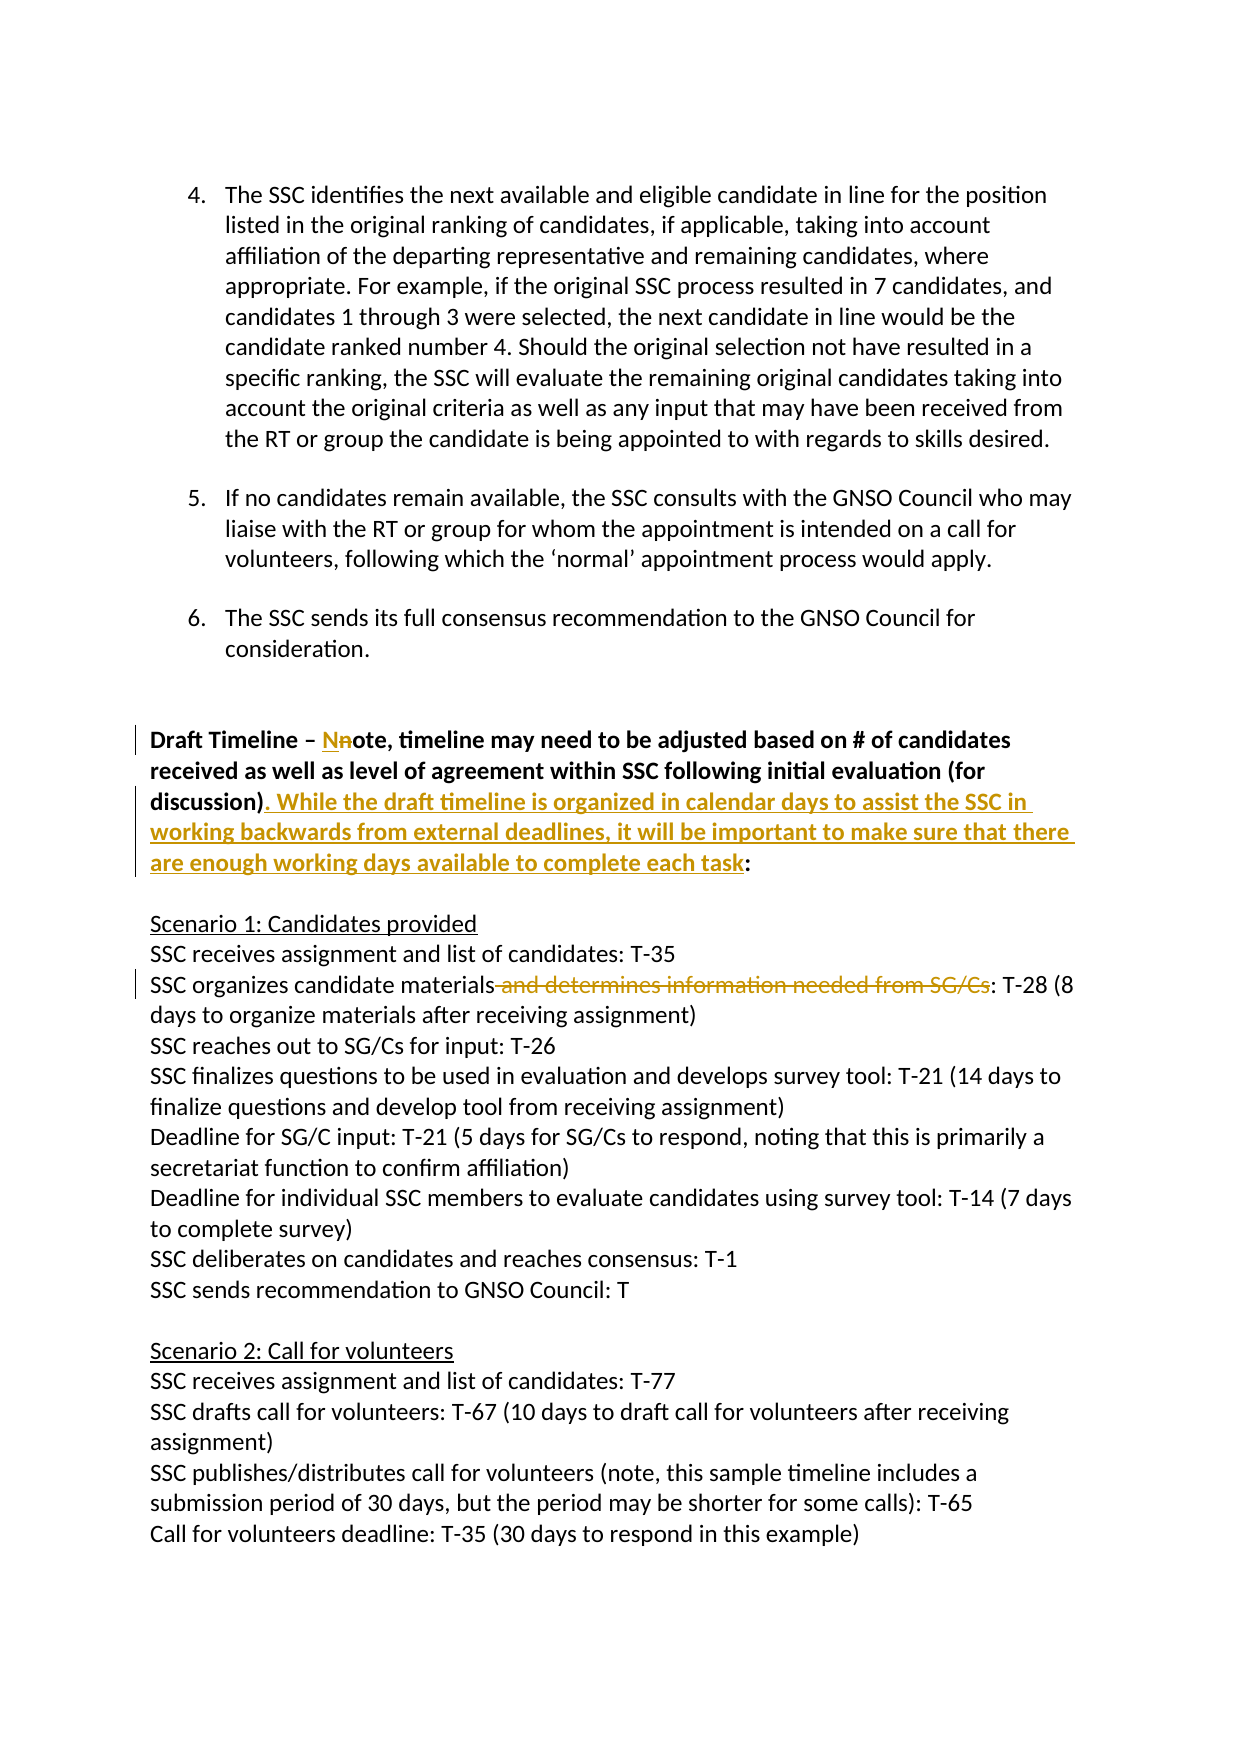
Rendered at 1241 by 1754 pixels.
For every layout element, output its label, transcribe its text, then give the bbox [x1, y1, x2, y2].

text SSC publishes/distributes call for volunteers (note, this sample timeline includes a submission period of 30 days, but the period may be shorter for some calls): T-65 [150, 1457, 1090, 1518]
text SSC reaches out to SG/Cs for input: T-26 [150, 1030, 1090, 1060]
list The SSC sends its full consensus recommendation to the GNSO Council for consideration. [187, 602, 1090, 663]
text SSC drafts call for volunteers: T-67 (10 days to draft call for volunteers after receiving assignment) [150, 1396, 1090, 1457]
text Scenario 1: Candidates provided [150, 908, 1090, 938]
text SSC sends recommendation to GNSO Council: T [150, 1274, 1090, 1304]
list The SSC identifies the next available and eligible candidate in line for the position listed in the original ranking of candidates, if applicable, taking into account affiliation of the departing representative and remaining candidates, where appropriate. For example, if the original SSC process resulted in 7 candidates, and candidates 1 through 3 were selected, the next candidate in line would be the candidate ranked number 4. Should the original selection not have resulted in a specific ranking, the SSC will evaluate the remaining original candidates taking into account the original criteria as well as any input that may have been received from the RT or group the candidate is being appointed to with regards to skills desired. [187, 179, 1090, 453]
text SSC deliberates on candidates and reaches consensus: T-1 [150, 1243, 1090, 1274]
text SSC organizes candidate materials: T-28 (8 days to organize materials after receiving assignment) [150, 969, 1090, 1030]
text SSC receives assignment and list of candidates: T-77 [150, 1366, 1090, 1396]
text Deadline for individual SSC members to evaluate candidates using survey tool: T-14 (7 days to complete survey) [150, 1182, 1090, 1243]
list If no candidates remain available, the SSC consults with the GNSO Council who may liaise with the RT or group for whom the appointment is intended on a call for volunteers, following which the ‘normal’ appointment process would apply. [187, 482, 1090, 574]
text Scenario 2: Call for volunteers [150, 1335, 1090, 1366]
text SSC finalizes questions to be used in evaluation and develops survey tool: T-21 (14 days to finalize questions and develop tool from receiving assignment) [150, 1060, 1090, 1121]
text Call for volunteers deadline: T-35 (30 days to respond in this example) [150, 1518, 1090, 1549]
text SSC receives assignment and list of candidates: T-35 [150, 938, 1090, 969]
text Deadline for SG/C input: T-21 (5 days for SG/Cs to respond, noting that this is primarily a secretariat function to confirm affiliation) [150, 1121, 1090, 1182]
text Draft Timeline – ote, timeline may need to be adjusted based on # of candidates received as well as level of agreement within SSC following initial evaluation (for discussion): [150, 724, 1090, 877]
